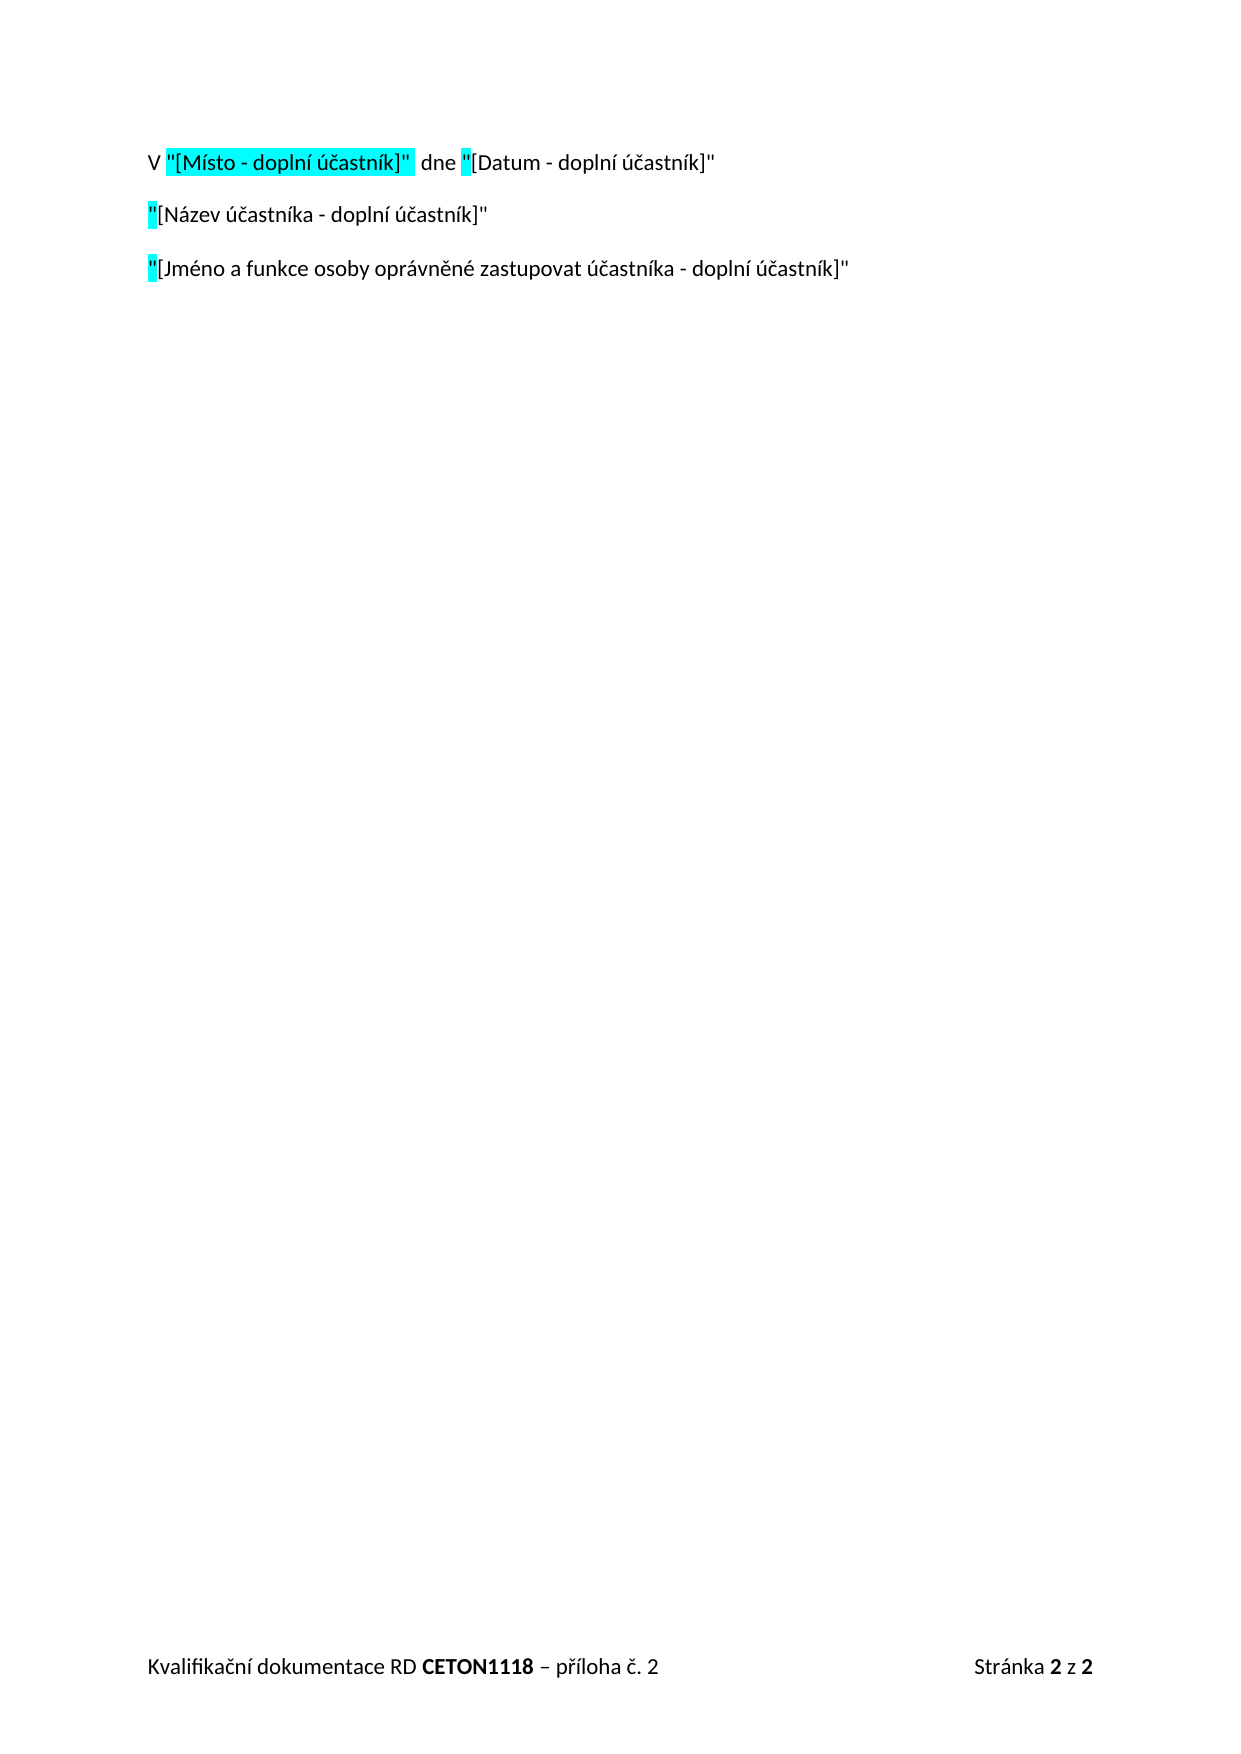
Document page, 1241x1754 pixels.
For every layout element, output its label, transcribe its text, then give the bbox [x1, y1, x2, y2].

text V dne [148, 148, 166, 176]
text V dne [415, 148, 461, 176]
text V dne [471, 148, 1093, 176]
